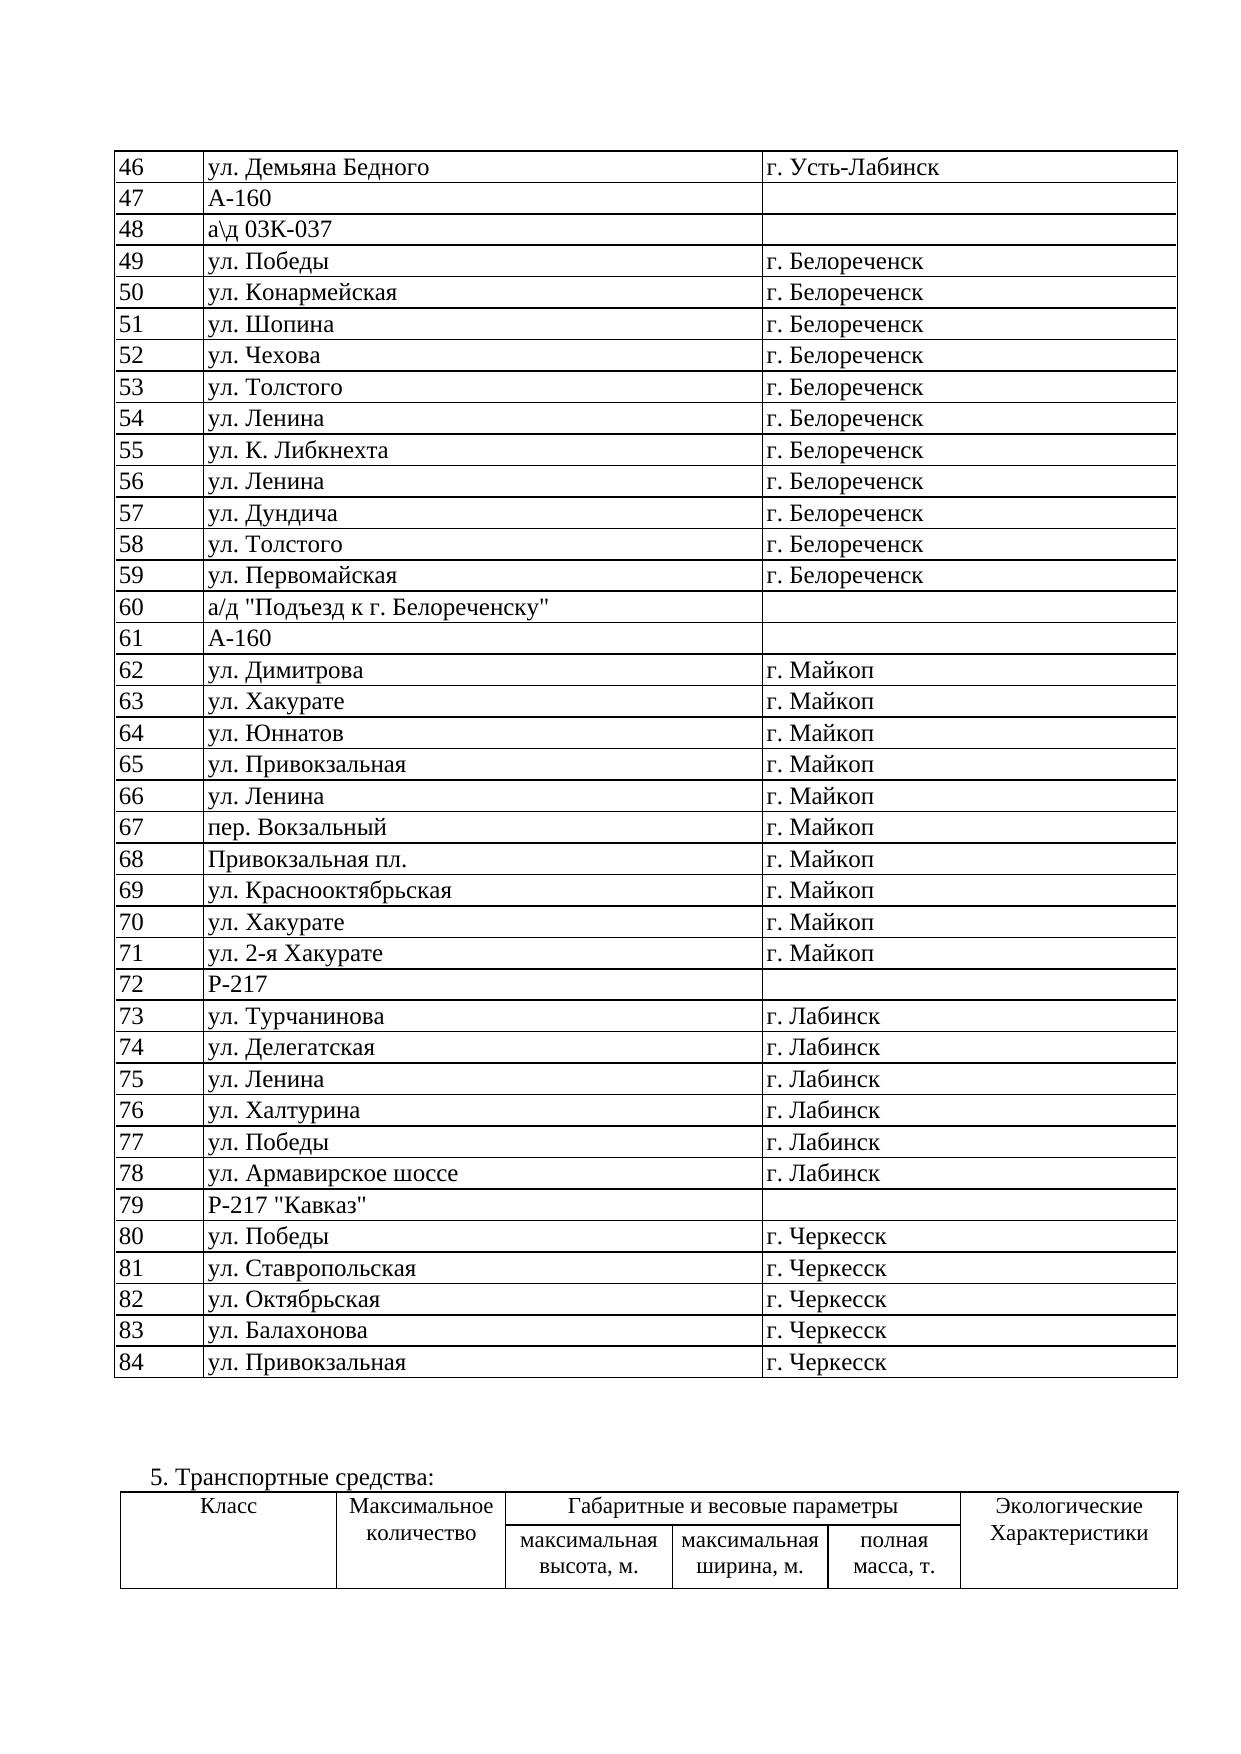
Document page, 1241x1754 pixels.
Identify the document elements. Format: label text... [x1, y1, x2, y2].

table_cell Р-217 "Кавказ" [204, 1190, 762, 1219]
table_cell г. Белореченск [763, 402, 1177, 433]
table_cell пер. Вокзальный [204, 812, 762, 842]
table_cell 63 [115, 686, 203, 716]
table_cell г. Черкесск [763, 1220, 1177, 1251]
table_cell Привокзальная пл. [204, 844, 762, 873]
table_cell г. Майкоп [763, 811, 1177, 842]
table_cell ул. Юннатов [204, 718, 762, 748]
table_cell 46 [115, 152, 203, 181]
table_cell г. Черкесск [763, 1345, 1177, 1377]
table_cell г. Майкоп [763, 905, 1177, 936]
table_cell 53 [115, 371, 203, 402]
table_cell а/д "Подъезд к г. Белореченску" [204, 592, 762, 622]
table_cell 68 [115, 843, 203, 873]
table_cell максимальная ширина, м. [673, 1526, 827, 1588]
table_cell [763, 590, 1177, 622]
table_cell ул. Ленина [204, 466, 762, 496]
table_cell ул. Хакурате [204, 907, 762, 936]
table_cell ул. Ставропольская [204, 1253, 762, 1282]
table_cell ул. Демьяна Бедного [204, 152, 762, 181]
table_cell 50 [115, 277, 203, 307]
table_cell ул. Дундича [204, 498, 762, 527]
table_cell 62 [115, 654, 203, 685]
table_cell г. Белореченск [763, 276, 1177, 307]
table_header Класс [121, 1493, 336, 1588]
table_cell 75 [115, 1063, 203, 1094]
table_cell г. Лабинск [763, 1157, 1177, 1188]
table_cell ул. Краснооктябрьская [204, 875, 762, 905]
table_cell 70 [115, 906, 203, 936]
table_cell 47 [115, 183, 203, 213]
table_cell г. Черкесск [763, 1251, 1177, 1282]
table_cell 77 [115, 1126, 203, 1157]
table_cell ул. К. Либкнехта [204, 435, 762, 464]
table_cell 51 [115, 308, 203, 339]
text 5. Транспортные средства: [150, 1462, 1090, 1491]
table_cell 54 [115, 403, 203, 433]
table_cell 64 [115, 717, 203, 748]
table_cell 55 [115, 434, 203, 464]
table_cell г. Майкоп [763, 653, 1177, 685]
table_cell г. Майкоп [763, 779, 1177, 811]
table_cell ул. Турчанинова [204, 1001, 762, 1031]
table_cell ул. Димитрова [204, 655, 762, 685]
table_cell 56 [115, 466, 203, 496]
table_cell [763, 181, 1177, 213]
table_cell г. Белореченск [763, 528, 1177, 559]
table_cell 69 [115, 875, 203, 905]
table_cell А-160 [204, 183, 762, 213]
table_cell 78 [115, 1158, 203, 1188]
table_cell г. Усть-Лабинск [763, 152, 1177, 181]
table_cell ул. Конармейская [204, 277, 762, 307]
table_cell полная масса, т. [829, 1526, 960, 1588]
table_cell г. Майкоп [763, 685, 1177, 716]
table_cell 74 [115, 1032, 203, 1062]
table_cell г. Черкесск [763, 1283, 1177, 1314]
table_cell г. Майкоп [763, 748, 1177, 779]
table_cell г. Майкоп [763, 842, 1177, 873]
table_cell 59 [115, 560, 203, 590]
table_cell 71 [115, 938, 203, 968]
table_cell а\д 03К-037 [204, 215, 762, 244]
table_cell [763, 1188, 1177, 1219]
table_cell 52 [115, 340, 203, 370]
table_cell ул. Первомайская [204, 561, 762, 590]
table_cell ул. Победы [204, 1127, 762, 1157]
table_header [337, 1493, 505, 1588]
table_cell 72 [115, 969, 203, 999]
table_cell 84 [115, 1346, 203, 1377]
table_cell ул. Чехова [204, 340, 762, 370]
table_cell г. Белореченск [763, 496, 1177, 527]
table_cell 49 [115, 245, 203, 276]
table_cell ул. Победы [204, 246, 762, 276]
table_cell Р-217 [204, 970, 762, 999]
table_cell 65 [115, 749, 203, 779]
table_cell ул. Октябрьская [204, 1284, 762, 1314]
table_cell 58 [115, 529, 203, 559]
table_cell г. Майкоп [763, 716, 1177, 748]
table_cell 67 [115, 812, 203, 842]
table_cell [763, 968, 1177, 999]
table_cell [763, 622, 1177, 653]
table_cell 82 [115, 1284, 203, 1314]
table_cell г. Белореченск [763, 307, 1177, 339]
table_cell ул. 2-я Хакурате [204, 938, 762, 968]
table_cell ул. Ленина [204, 781, 762, 811]
table_cell ул. Армавирское шоссе [204, 1158, 762, 1188]
table_cell 83 [115, 1315, 203, 1345]
table_cell ул. Толстого [204, 372, 762, 402]
table_cell ул. Ленина [204, 403, 762, 433]
table_cell максимальная высота, м. [506, 1526, 672, 1588]
table_cell г. Лабинск [763, 1125, 1177, 1157]
table_cell А-160 [204, 623, 762, 653]
table_cell ул. Хакурате [204, 686, 762, 716]
table_cell 80 [115, 1221, 203, 1251]
table_cell 66 [115, 780, 203, 811]
table_cell 57 [115, 497, 203, 527]
table_cell г. Черкесск [763, 1314, 1177, 1345]
table_cell 81 [115, 1252, 203, 1282]
table_cell [763, 213, 1177, 244]
table_cell г. Лабинск [763, 1094, 1177, 1125]
table_cell ул. Шопина [204, 309, 762, 339]
table_cell г. Белореченск [763, 433, 1177, 464]
table_header Габаритные и весовые параметры [506, 1493, 960, 1524]
table_cell 79 [115, 1189, 203, 1219]
table_cell г. Белореченск [763, 339, 1177, 370]
table_cell 73 [115, 1000, 203, 1031]
table_cell ул. Толстого [204, 529, 762, 559]
table_cell ул. Делегатская [204, 1032, 762, 1062]
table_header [961, 1493, 1177, 1588]
table_cell ул. Халтурина [204, 1095, 762, 1125]
table_cell г. Лабинск [763, 1031, 1177, 1062]
table_cell г. Белореченск [763, 370, 1177, 402]
table_cell г. Майкоп [763, 936, 1177, 968]
table_cell ул. Балахонова [204, 1316, 762, 1345]
table_cell г. Белореченск [763, 559, 1177, 590]
table_cell 60 [115, 591, 203, 622]
table_cell 61 [115, 623, 203, 653]
table_cell г. Лабинск [763, 999, 1177, 1031]
table_cell г. Майкоп [763, 874, 1177, 905]
table_cell ул. Привокзальная [204, 749, 762, 779]
table_cell г. Лабинск [763, 1062, 1177, 1094]
table_cell г. Белореченск [763, 465, 1177, 496]
table_cell ул. Привокзальная [204, 1347, 762, 1377]
table_cell г. Белореченск [763, 244, 1177, 276]
table_cell 76 [115, 1095, 203, 1125]
table_cell ул. Ленина [204, 1064, 762, 1094]
table_cell ул. Победы [204, 1221, 762, 1251]
table_cell 48 [115, 214, 203, 244]
